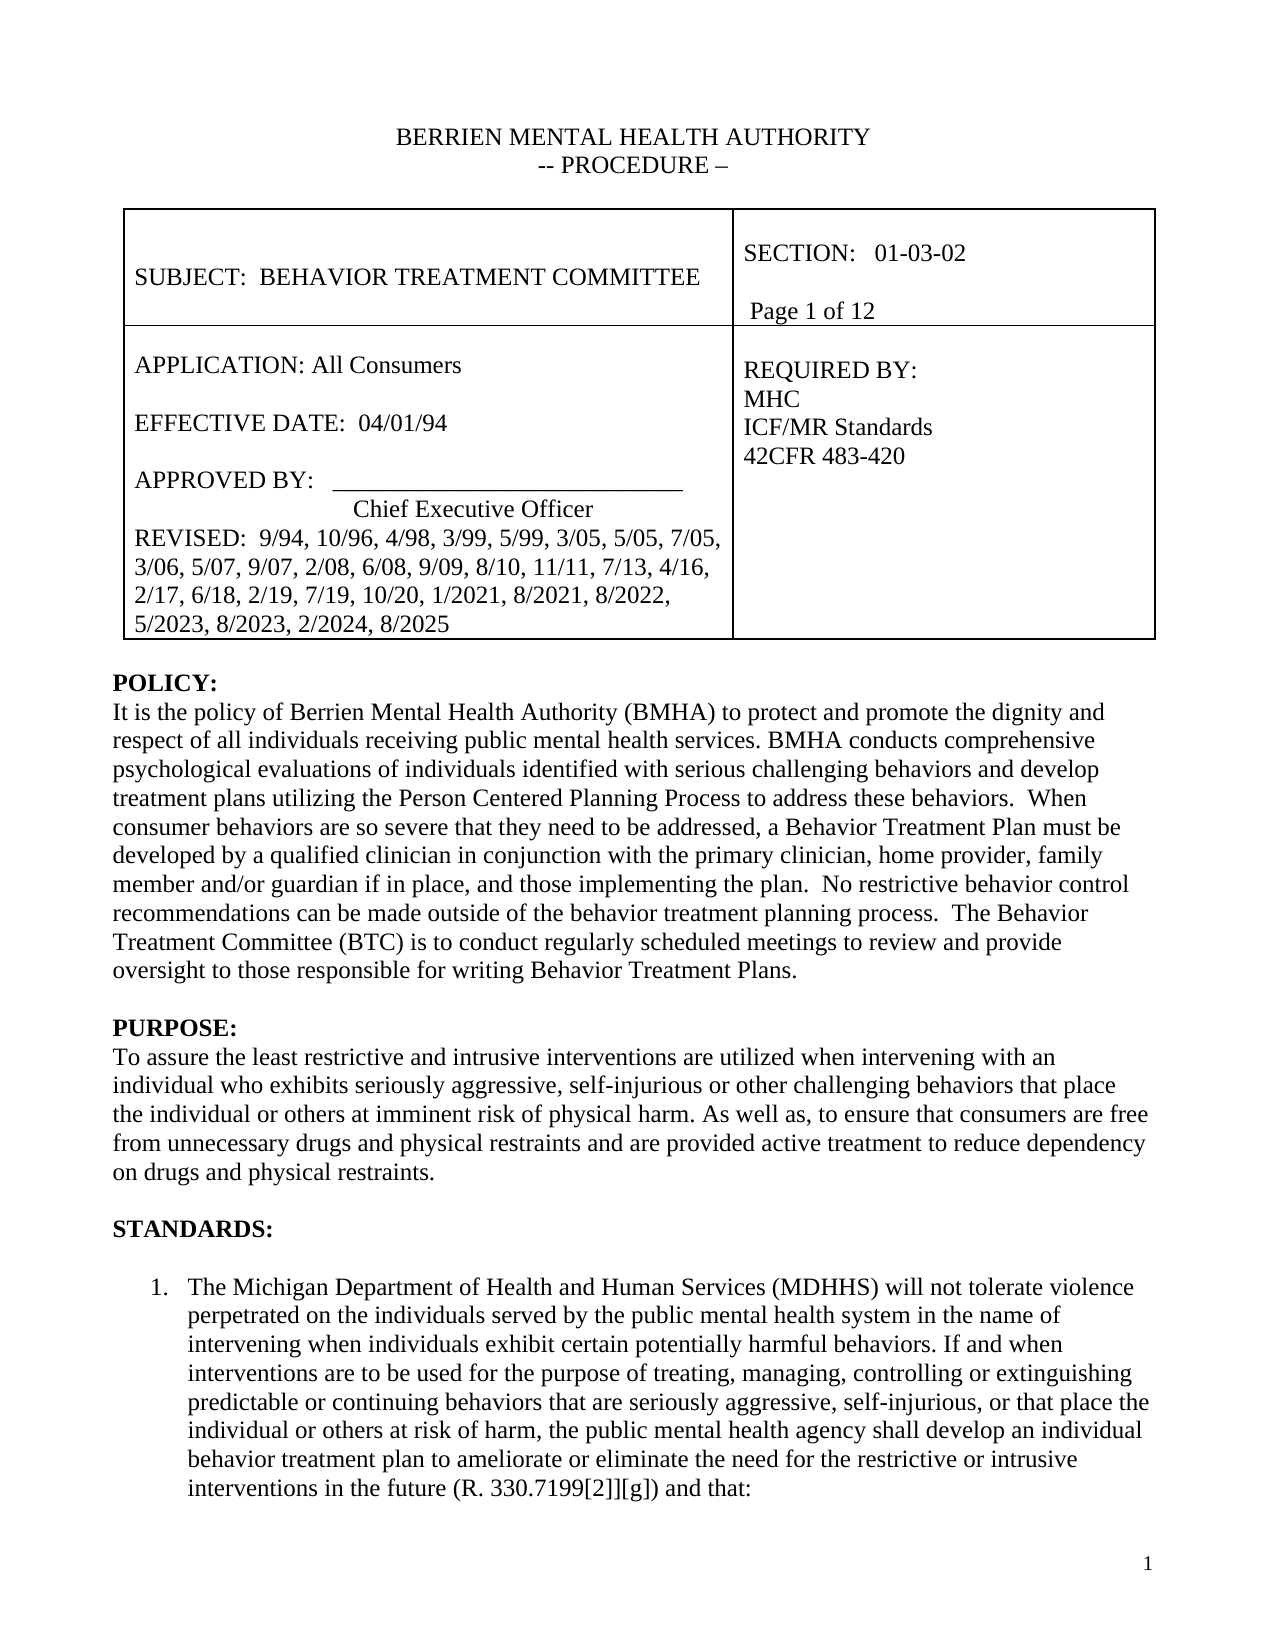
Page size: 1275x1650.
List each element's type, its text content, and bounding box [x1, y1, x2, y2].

text -- PROCEDURE – [112, 151, 1153, 179]
text POLICY: [0, 668, 1153, 697]
text PURPOSE: [112, 1013, 1153, 1042]
text STANDARDS: [112, 1214, 1153, 1243]
table_cell REQUIRED BY: MHC ICF/MR Standards 42CFR 483-420 [734, 326, 1154, 638]
table_header SUBJECT: BEHAVIOR TREATMENT COMMITTEE [125, 210, 732, 325]
title BERRIEN MENTAL HEALTH AUTHORITY [112, 122, 1154, 151]
text To assure the least restrictive and intrusive interventions are utilized when intervening with an individual who exhibits seriously aggressive, self-injurious or other challenging behaviors that place the individual or others at imminent risk of physical harm. As well as, to ensure that consumers are free from unnecessary drugs and physical restraints and are provided active treatment to reduce dependency on drugs and physical restraints. [112, 1042, 1153, 1186]
list The Michigan Department of Health and Human Services (MDHHS) will not tolerate violence perpetrated on the individuals served by the public mental health system in the name of intervening when individuals exhibit certain potentially harmful behaviors. If and when interventions are to be used for the purpose of treating, managing, controlling or extinguishing predictable or continuing behaviors that are seriously aggressive, self-injurious, or that place the individual or others at risk of harm, the public mental health agency shall develop an individual behavior treatment plan to ameliorate or eliminate the need for the restrictive or intrusive interventions in the future (R. 330.7199[2]][g]) and that: [150, 1272, 1153, 1502]
table_header SECTION: Page 1 of 12 [734, 210, 1154, 325]
table_cell APPLICATION: Consumers EFFECTIVE DATE: APPROVED BY: ____________________________ Chief Executive Officer REVISED: 9/94, 10/96, 4/98, 3/99, 5/99, 3/05, 5/05, 7/05, 3/06, 5/07, 9/07, 2/08, 6/08, 9/09, 8/10, 11/11, 7/13, 4/16, 2/17, 6/18, 2/19, 7/19, 10/20, 1/2021, 8/2021, 8/2022, 5/2023, 8/2023, 2/2024, 8/2025 [125, 326, 732, 638]
text It is the policy of Berrien Mental Health Authority (BMHA) to protect and promote the dignity and respect of all individuals receiving public mental health services. BMHA conducts comprehensive psychological evaluations of individuals identified with serious challenging behaviors and develop treatment plans utilizing the Person Centered Planning Process to address these behaviors. When consumer behaviors are so severe that they need to be addressed, a Behavior Treatment Plan must be developed by a qualified clinician in conjunction with the primary clinician, home provider, family member and/or guardian if in place, and those implementing the plan. No restrictive behavior control recommendations can be made outside of the behavior treatment planning process. The Behavior Treatment Committee (BTC) is to conduct regularly scheduled meetings to review and provide oversight to those responsible for writing Behavior Treatment Plans. [112, 697, 1153, 984]
